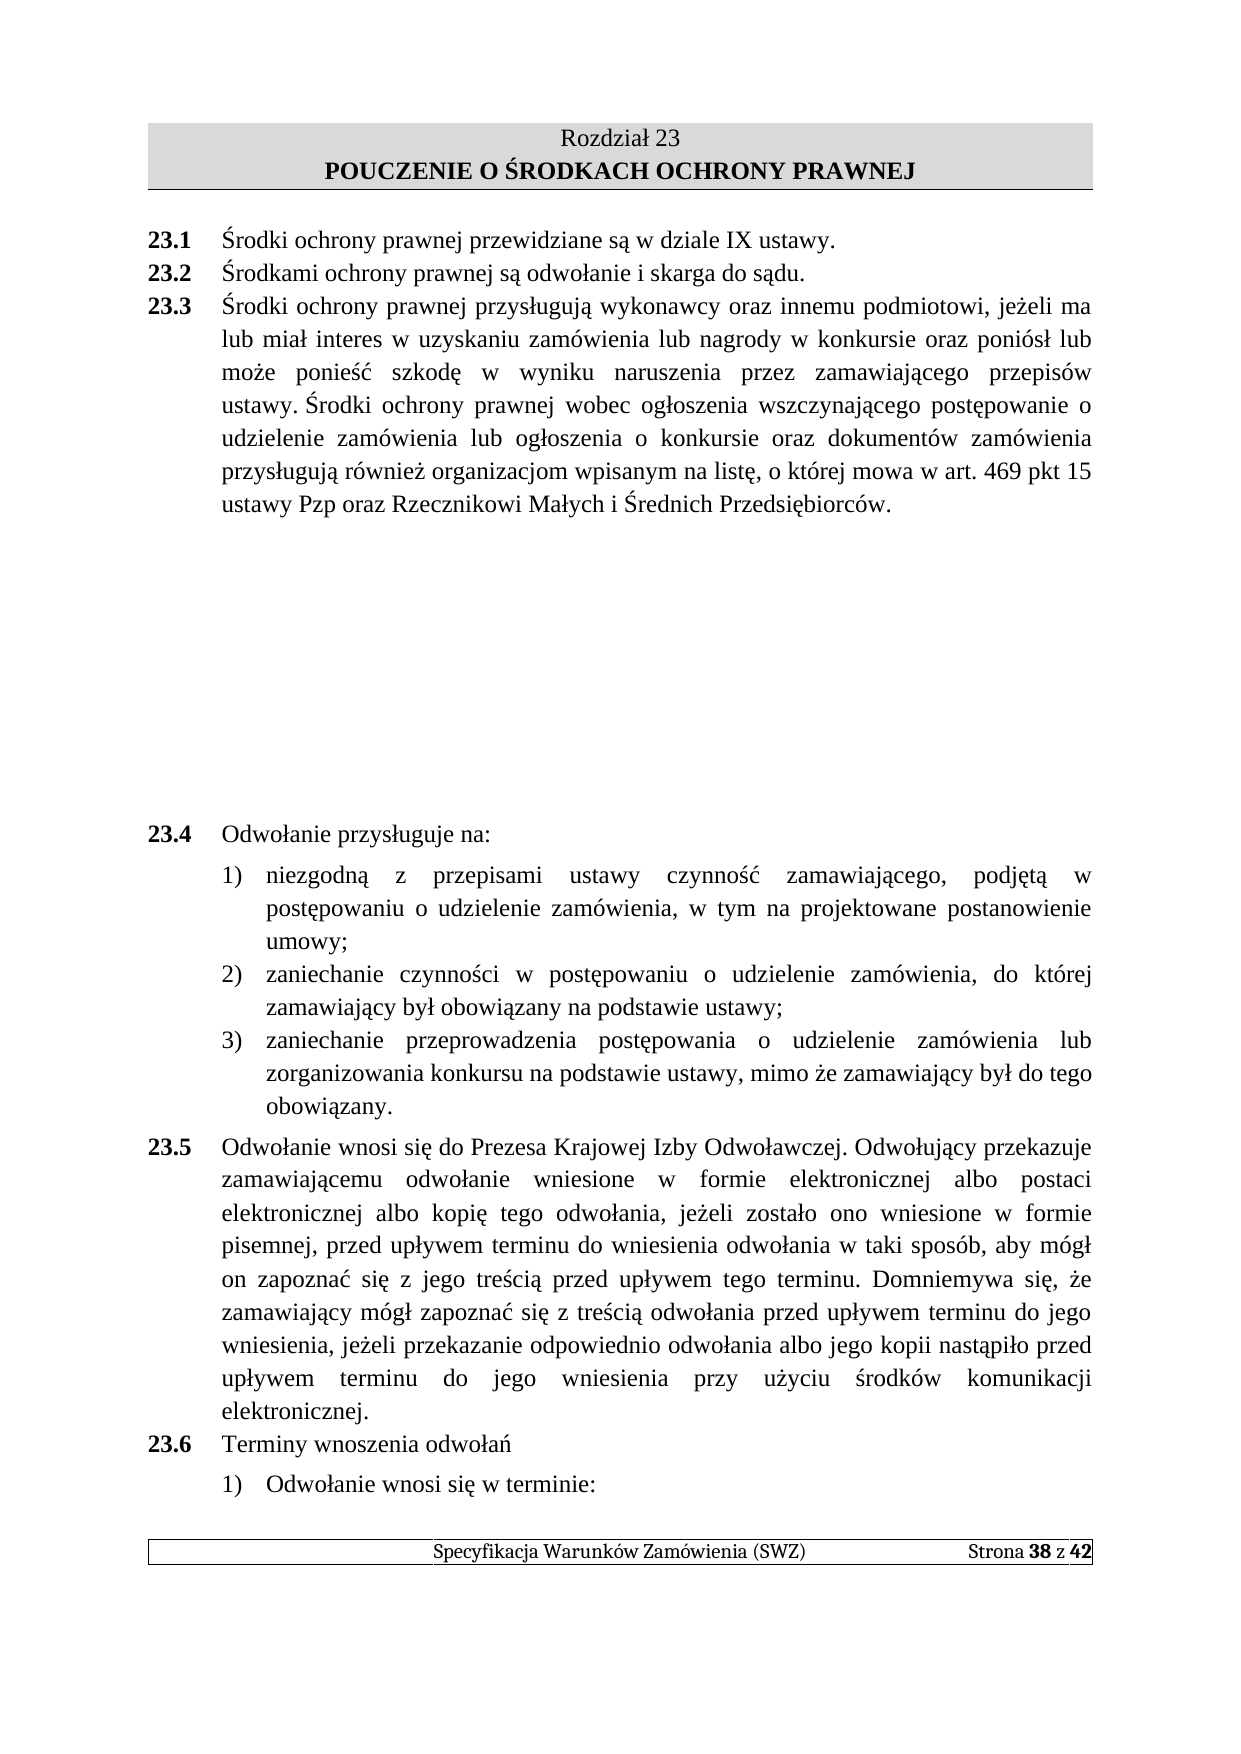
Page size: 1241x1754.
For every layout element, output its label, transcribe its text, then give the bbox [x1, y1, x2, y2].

list 2) zaniechanie czynności w postępowaniu o udzielenie zamówienia, do której zamawiający był obowiązany na podstawie ustawy; [221, 959, 1093, 1021]
list Środkami ochrony prawnej są odwołanie i skarga do sądu. [148, 258, 1093, 287]
list 1) niezgodną z przepisami ustawy czynność zamawiającego, podjętą w postępowaniu o udzielenie zamówienia, w tym na projektowane postanowienie umowy; [221, 860, 1093, 955]
list Środki ochrony prawnej przewidziane są w dziale IX ustawy. [148, 225, 1093, 254]
list Środki ochrony prawnej przysługują wykonawcy oraz innemu podmiotowi, jeżeli ma lub miał interes w uzyskaniu zamówienia lub nagrody w konkursie oraz poniósł lub może ponieść szkodę w wyniku naruszenia przez zamawiającego przepisów ustawy. Środki ochrony prawnej wobec ogłoszenia wszczynającego postępowanie o udzielenie zamówienia lub ogłoszenia o konkursie oraz dokumentów zamówienia przysługują również organizacjom wpisanym na listę, o której mowa w art. 469 pkt 15 ustawy Pzp oraz Rzecznikowi Małych i Średnich Przedsiębiorców. [148, 291, 1093, 518]
list 3) zaniechanie przeprowadzenia postępowania o udzielenie zamówienia lub zorganizowania konkursu na podstawie ustawy, mimo że zamawiający był do tego obowiązany. [221, 1025, 1093, 1120]
list Odwołanie przysługuje na: [148, 819, 1093, 848]
list Terminy wnoszenia odwołań [148, 1429, 1093, 1457]
list Odwołanie wnosi się do Prezesa Krajowej Izby Odwoławczej. Odwołujący przekazuje zamawiającemu odwołanie wniesione w formie elektronicznej albo postaci elektronicznej albo kopię tego odwołania, jeżeli zostało ono wniesione w formie pisemnej, przed upływem terminu do wniesienia odwołania w taki sposób, aby mógł on zapoznać się z jego treścią przed upływem tego terminu. Domniemywa się, że zamawiający mógł zapoznać się z treścią odwołania przed upływem terminu do jego wniesienia, jeżeli przekazanie odpowiednio odwołania albo jego kopii nastąpiło przed upływem terminu do jego wniesienia przy użyciu środków komunikacji elektronicznej. [148, 1132, 1093, 1424]
table_header Rozdział 23 POUCZENIE O ŚRODKACH OCHRONY PRAWNEJ [148, 123, 1093, 189]
list 1) Odwołanie wnosi się w terminie: [221, 1469, 1093, 1498]
